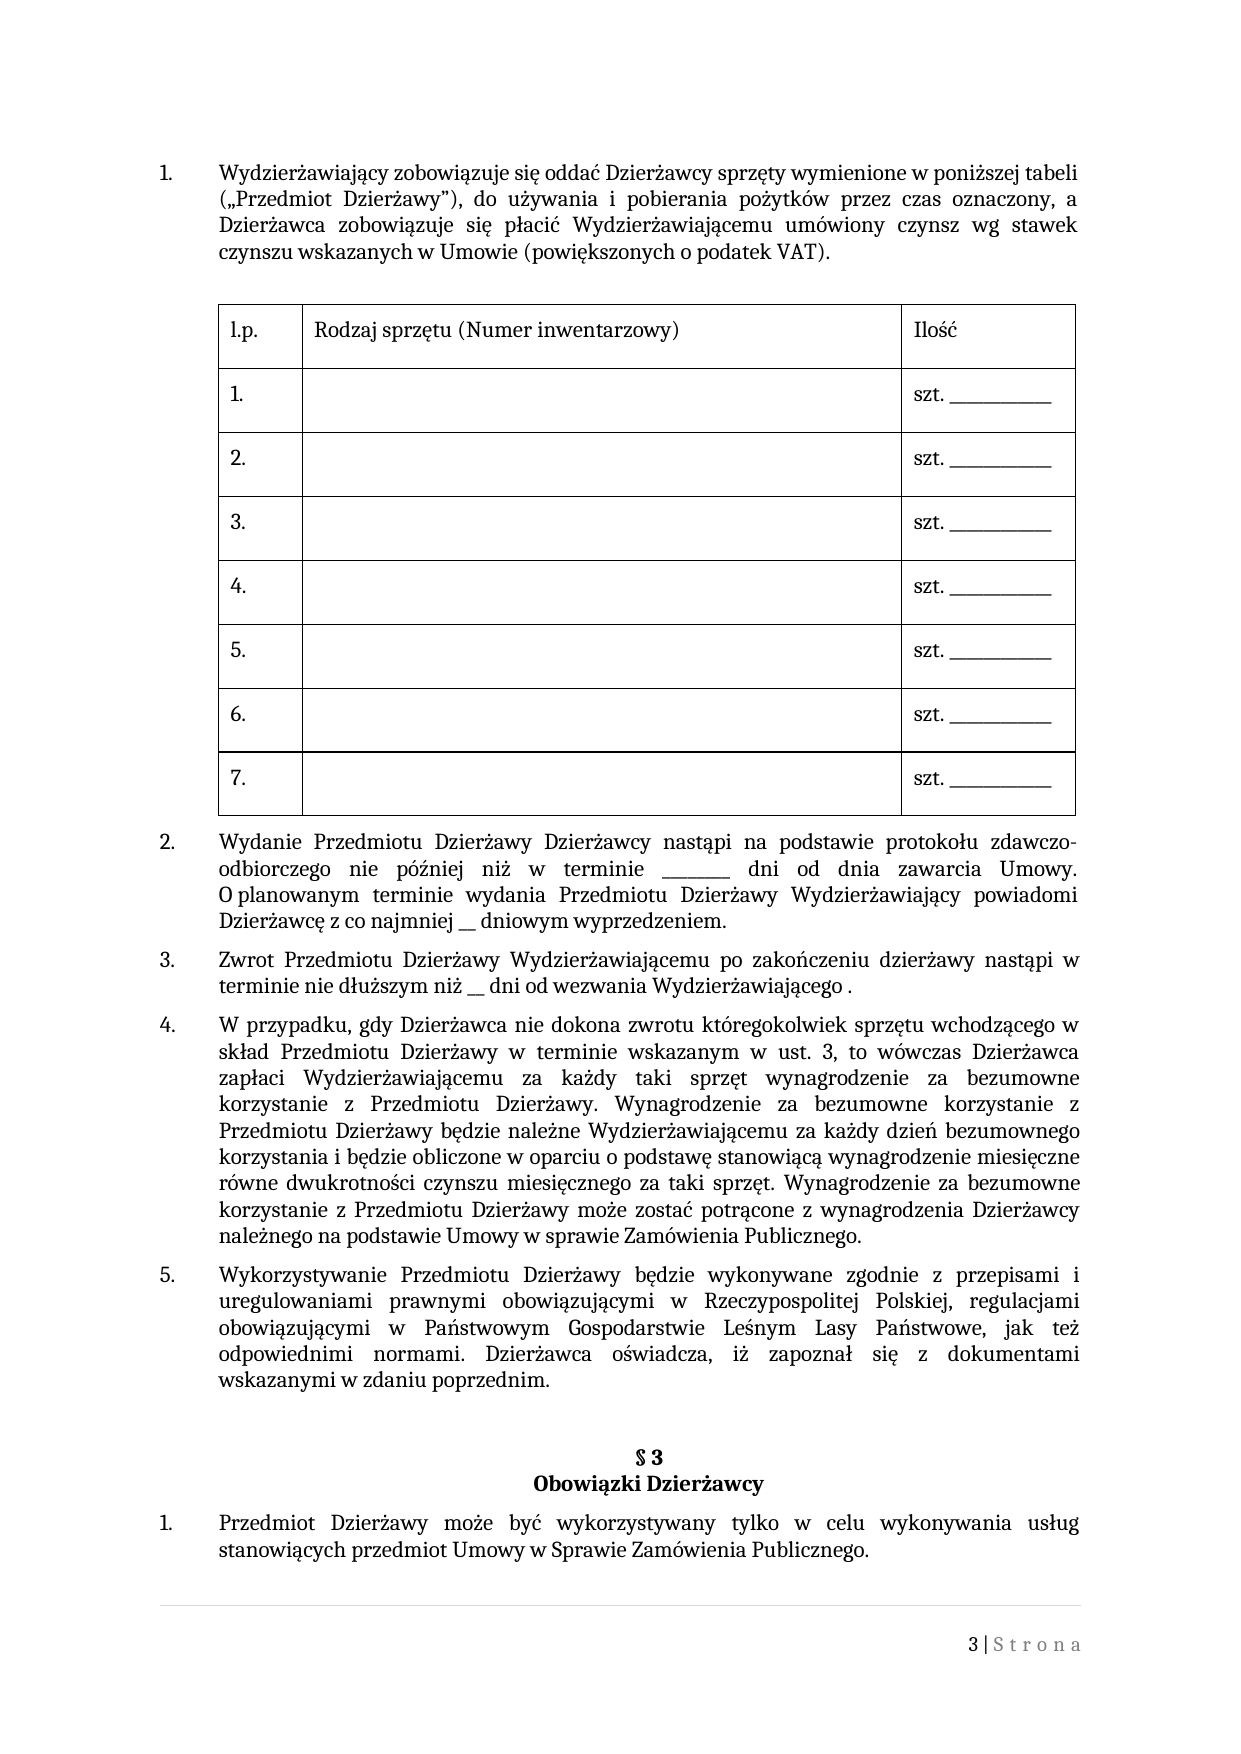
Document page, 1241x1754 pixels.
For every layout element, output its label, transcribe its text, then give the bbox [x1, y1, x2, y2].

table_header l.p. [219, 305, 302, 368]
table_cell [303, 369, 901, 432]
table_cell szt. ____________ [902, 753, 1075, 815]
table_cell szt. ____________ [902, 561, 1075, 623]
table_cell 6. [219, 689, 302, 751]
table_cell [303, 433, 901, 496]
table_cell szt. ____________ [902, 689, 1075, 751]
text § 3 Obowiązki Dzierżawcy [218, 1445, 1079, 1498]
table_cell 4. [219, 561, 302, 623]
table_cell [303, 625, 901, 687]
table_cell [303, 497, 901, 559]
table_header Rodzaj sprzętu (Numer inwentarzowy) [303, 305, 901, 368]
table_header Ilość [902, 305, 1075, 368]
list W przypadku, gdy Dzierżawca nie dokona zwrotu któregokolwiek sprzętu wchodzącego w skład Przedmiotu Dzierżawy w terminie wskazanym w ust. 3, to wówczas Dzierżawca zapłaci Wydzierżawiającemu za każdy taki sprzęt wynagrodzenie za bezumowne korzystanie z Przedmiotu Dzierżawy. Wynagrodzenie za bezumowne korzystanie z Przedmiotu Dzierżawy będzie należne Wydzierżawiającemu za każdy dzień bezumownego korzystania i będzie obliczone w oparciu o podstawę stanowiącą wynagrodzenie miesięczne równe dwukrotności czynszu miesięcznego za taki sprzęt. Wynagrodzenie za bezumowne korzystanie z Przedmiotu Dzierżawy może zostać potrącone z wynagrodzenia Dzierżawcy należnego na podstawie Umowy w sprawie Zamówienia Publicznego. [159, 1012, 1081, 1249]
table_cell 3. [219, 497, 302, 559]
table_cell 5. [219, 625, 302, 687]
list Przedmiot Dzierżawy może być wykorzystywany tylko w celu wykonywania usług stanowiących przedmiot Umowy w Sprawie Zamówienia Publicznego. [159, 1510, 1081, 1563]
table_cell szt. ____________ [902, 433, 1075, 496]
list Wydzierżawiający zobowiązuje się oddać Dzierżawcy sprzęty wymienione w poniższej tabeli („Przedmiot Dzierżawy”), do używania i pobierania pożytków przez czas oznaczony, a Dzierżawca zobowiązuje się płacić Wydzierżawiającemu umówiony czynsz wg stawek czynszu wskazanych w Umowie (powiększonych o podatek VAT). [159, 159, 1079, 265]
table_cell [303, 561, 901, 623]
table_cell [303, 689, 901, 751]
table_cell [303, 753, 901, 815]
table_cell 7. [219, 753, 302, 815]
list Zwrot Przedmiotu Dzierżawy Wydzierżawiającemu po zakończeniu dzierżawy nastąpi w terminie nie dłuższym niż __ dni od wezwania Wydzierżawiającego . [159, 947, 1081, 999]
list Wydanie Przedmiotu Dzierżawy Dzierżawcy nastąpi na podstawie protokołu zdawczo-odbiorczego nie później niż w terminie ________ dni od dnia zawarcia Umowy. O planowanym terminie wydania Przedmiotu Dzierżawy Wydzierżawiający powiadomi Dzierżawcę z co najmniej __ dniowym wyprzedzeniem. [159, 829, 1079, 934]
list Wykorzystywanie Przedmiotu Dzierżawy będzie wykonywane zgodnie z przepisami i uregulowaniami prawnymi obowiązującymi w Rzeczypospolitej Polskiej, regulacjami obowiązującymi w Państwowym Gospodarstwie Leśnym Lasy Państwowe, jak też odpowiednimi normami. Dzierżawca oświadcza, iż zapoznał się z dokumentami wskazanymi w zdaniu poprzednim. [159, 1262, 1081, 1393]
table_cell 1. [219, 369, 302, 432]
table_cell szt. ____________ [902, 369, 1075, 432]
table_cell szt. ____________ [902, 497, 1075, 559]
table_cell 2. [219, 433, 302, 496]
table_cell szt. ____________ [902, 625, 1075, 687]
